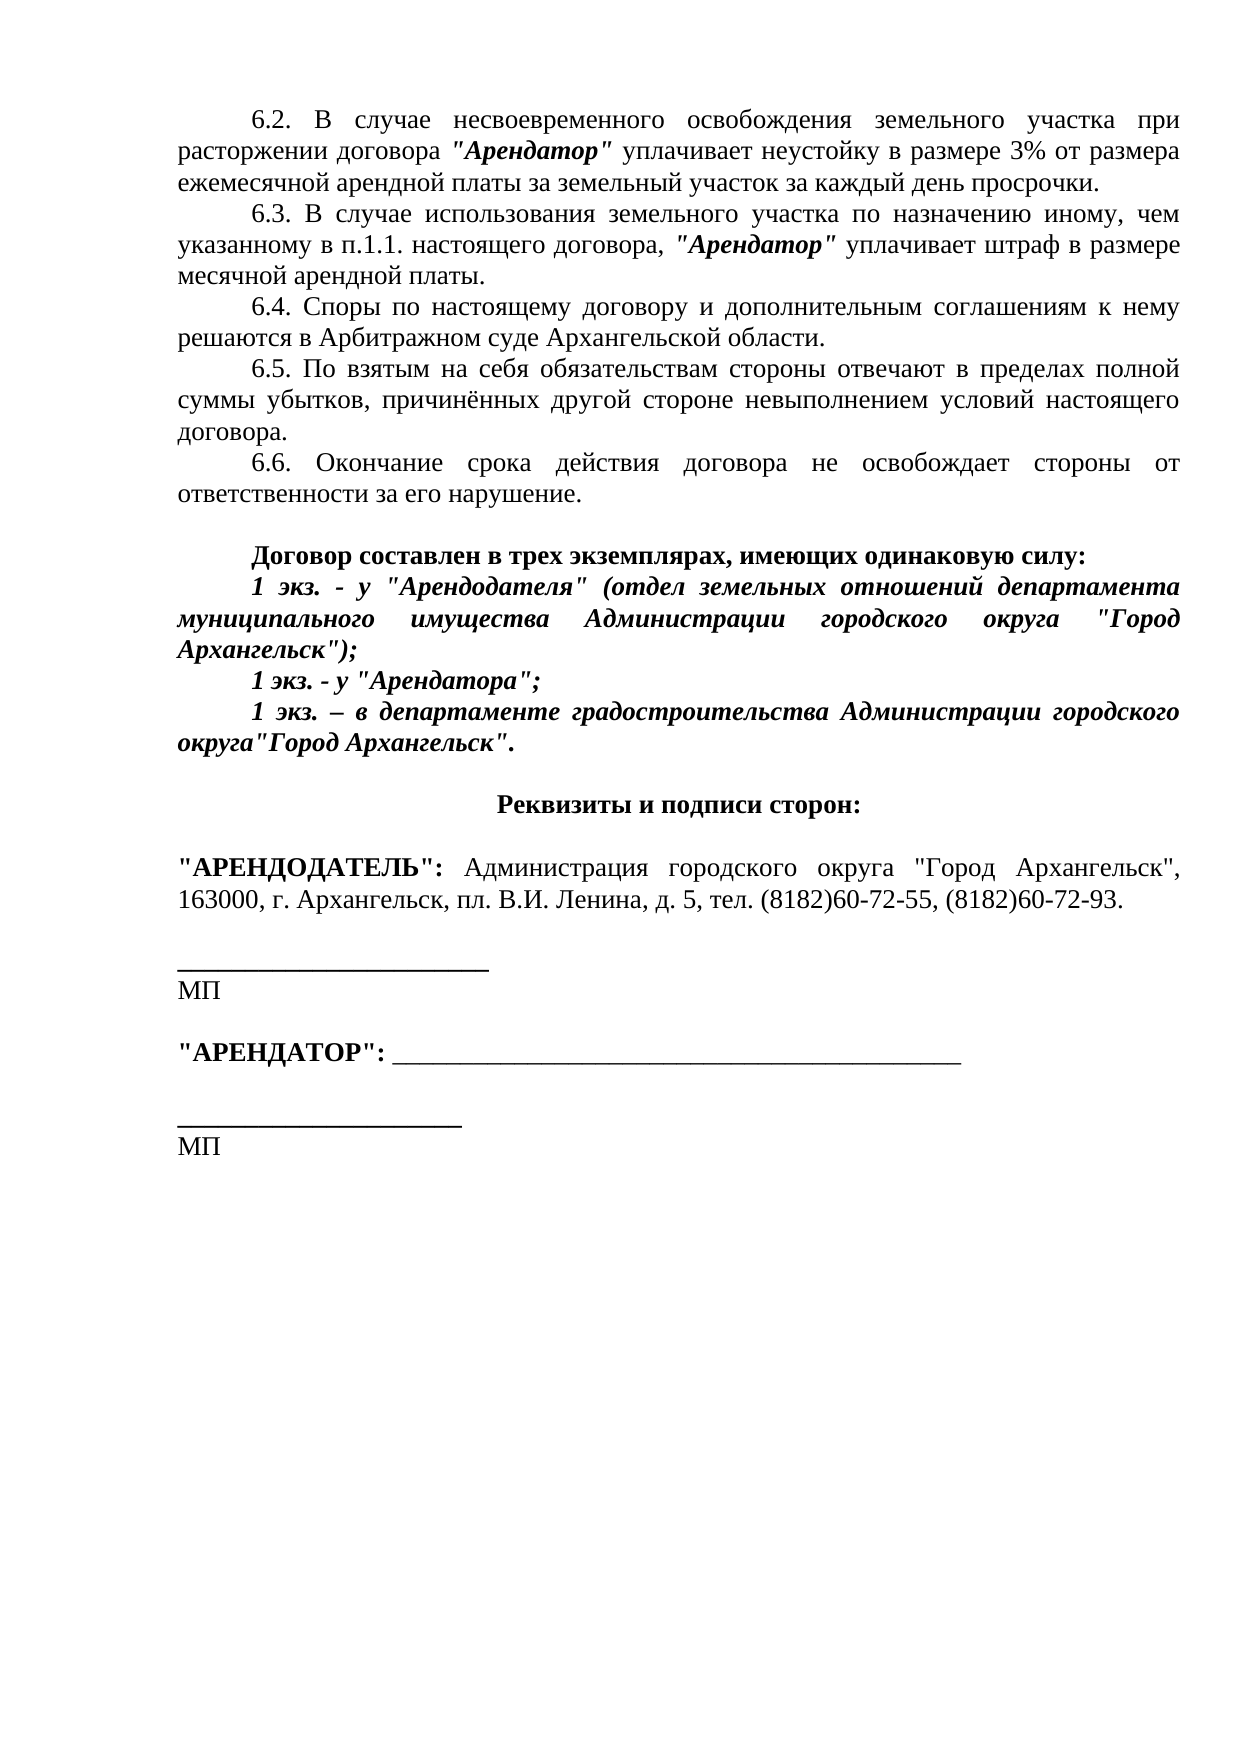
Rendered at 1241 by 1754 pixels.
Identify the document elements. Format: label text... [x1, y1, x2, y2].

text 6.4. Споры по настоящему договору и дополнительным соглашениям к нему решаются в Арбитражном суде Архангельской области. [177, 290, 1181, 352]
text 6.3. В случае использования земельного участка по назначению иному, чем указанному в п.1.1. настоящего договора, "Арендатор" уплачивает штраф в размере месячной арендной платы. [177, 197, 1181, 290]
text МП [177, 1130, 1181, 1161]
text МП [177, 974, 1181, 1005]
text Реквизиты и подписи сторон: [177, 788, 1181, 820]
text 1 экз. - у "Арендодателя" (отдел земельных отношений департамента муниципального имущества Администрации городского округа "Город Архангельск"); [177, 571, 1181, 664]
text "АРЕНДАТОР": __________________________________________ [177, 1036, 1181, 1068]
text 6.2. В случае несвоевременного освобождения земельного участка при расторжении договора "Арендатор" уплачивает неустойку в размере 3% от размера ежемесячной арендной платы за земельный участок за каждый день просрочки. [177, 103, 1181, 197]
text _____________________ [177, 1099, 1181, 1130]
text _______________________ [177, 943, 1181, 974]
text 1 экз. - у "Арендатора"; [177, 664, 1181, 695]
text Договор составлен в трех экземплярах, имеющих одинаковую силу: [177, 539, 1181, 571]
text "АРЕНДОДАТЕЛЬ": Администрация городского округа "Город Архангельск", 163000, г. Архангельск, пл. В.И. Ленина, д. 5, тел. (8182)60-72-55, (8182)60-72-93. [177, 851, 1181, 915]
text 1 экз. – в департаменте градостроительства Администрации городского округа"Город Архангельск". [177, 695, 1181, 757]
text 6.6. Окончание срока действия договора не освобождает стороны от ответственности за его нарушение. [177, 446, 1181, 508]
text 6.5. По взятым на себя обязательствам стороны отвечают в пределах полной суммы убытков, причинённых другой стороне невыполнением условий настоящего договора. [177, 352, 1181, 446]
